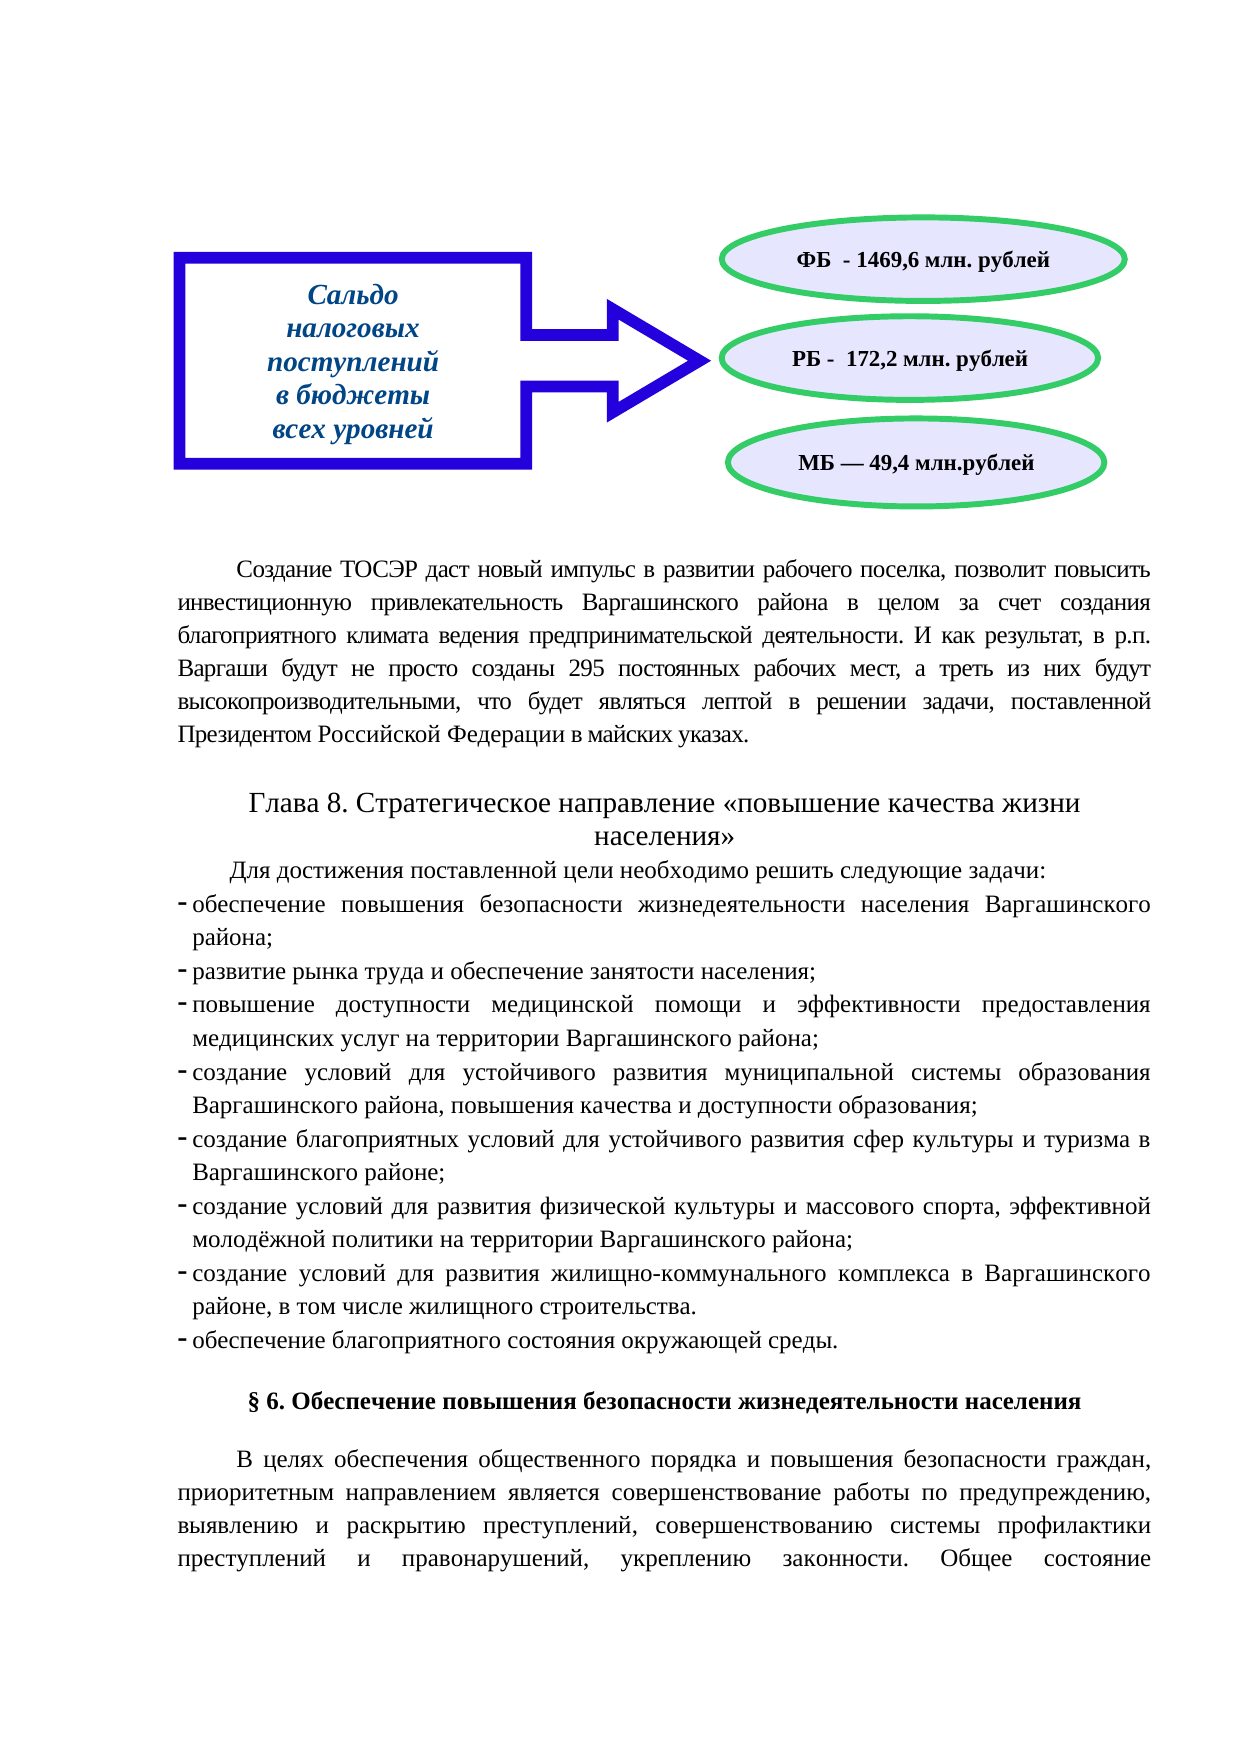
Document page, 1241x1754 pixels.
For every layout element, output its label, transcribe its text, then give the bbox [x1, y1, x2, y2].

text Глава 8. Стратегическое направление «повышение качества жизни населения» [177, 785, 1152, 852]
list создание условий для развития жилищно-коммунального комплекса в Варгашинского районе, в том числе жилищного строительства. [177, 1254, 1152, 1321]
list создание условий для устойчивого развития муниципальной системы образования Варгашинского района, повышения качества и доступности образования; [177, 1053, 1152, 1120]
list развитие рынка труда и обеспечение занятости населения; [177, 952, 1152, 986]
list создание благоприятных условий для устойчивого развития сфер культуры и туризма в Варгашинского районе; [177, 1120, 1152, 1187]
list повышение доступности медицинской помощи и эффективности предоставления медицинских услуг на территории Варгашинского района; [177, 986, 1152, 1053]
list создание условий для развития физической культуры и массового спорта, эффективной молодёжной политики на территории Варгашинского района; [177, 1187, 1152, 1254]
list обеспечение благоприятного состояния окружающей среды. [177, 1321, 1152, 1355]
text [177, 1444, 1152, 1572]
list обеспечение повышения безопасности жизнедеятельности населения Варгашинского района; [177, 885, 1152, 952]
text Для достижения поставленной цели необходимо решить следующие задачи: [177, 852, 1152, 885]
text § 6. Обеспечение повышения безопасности жизнедеятельности населения [177, 1386, 1152, 1415]
text Создание ТОСЭР даст новый импульс в развитии рабочего поселка, позволит повысить инвестиционную привлекательность Варгашинского района в целом за счет создания благоприятного климата ведения предпринимательской деятельности. И как результат, в р.п. Варгаши будут не просто созданы 295 постоянных рабочих мест, а треть из них будут высокопроизводительными, что будет являться лептой в решении задачи, поставленной Президентом Российской Федерации в майских указах. [177, 554, 1152, 747]
